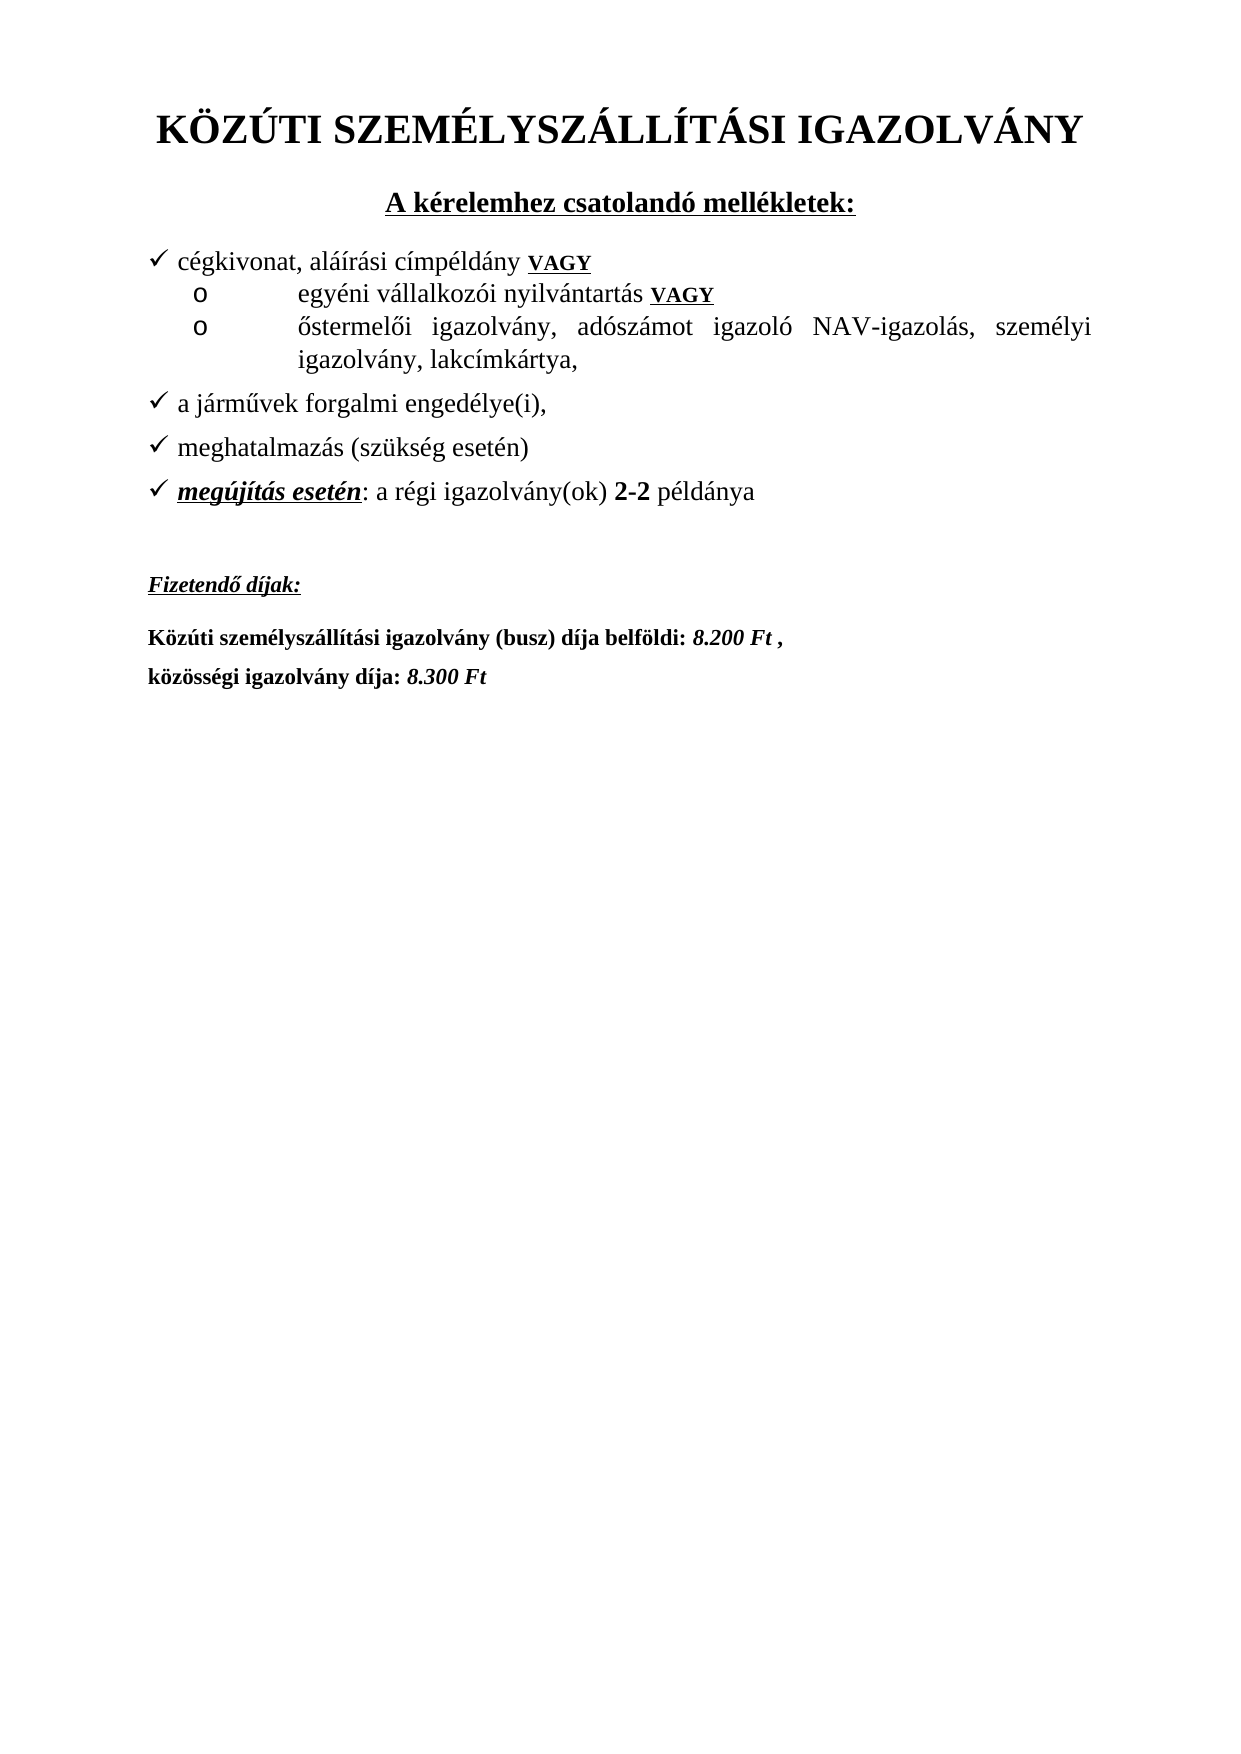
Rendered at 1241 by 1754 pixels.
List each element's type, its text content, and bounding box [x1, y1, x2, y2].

subtitle KÖZÚTI SZEMÉLYSZÁLLÍTÁSI IGAZOLVÁNY [148, 104, 1092, 152]
list a járművek forgalmi engedélye(i), [148, 387, 1092, 418]
text Fizetendő díjak: [148, 571, 1092, 597]
text közösségi igazolvány díja: 8.300 Ft [148, 663, 1092, 690]
list cégkivonat, aláírási címpéldány vagy [148, 245, 1092, 277]
list őstermelői igazolvány, adószámot igazoló NAV-igazolás, személyi igazolvány, lakcímkártya, [192, 310, 1092, 375]
list egyéni vállalkozói nyilvántartás vagy [192, 277, 1092, 310]
list meghatalmazás (szükség esetén) [148, 431, 1092, 462]
list megújítás esetén: a régi igazolvány(ok) 2-2 példánya [148, 475, 1092, 506]
subtitle A kérelemhez csatolandó mellékletek: [148, 186, 1092, 219]
text Közúti személyszállítási igazolvány (busz) díja belföldi: 8.200 Ft , [148, 624, 1092, 650]
